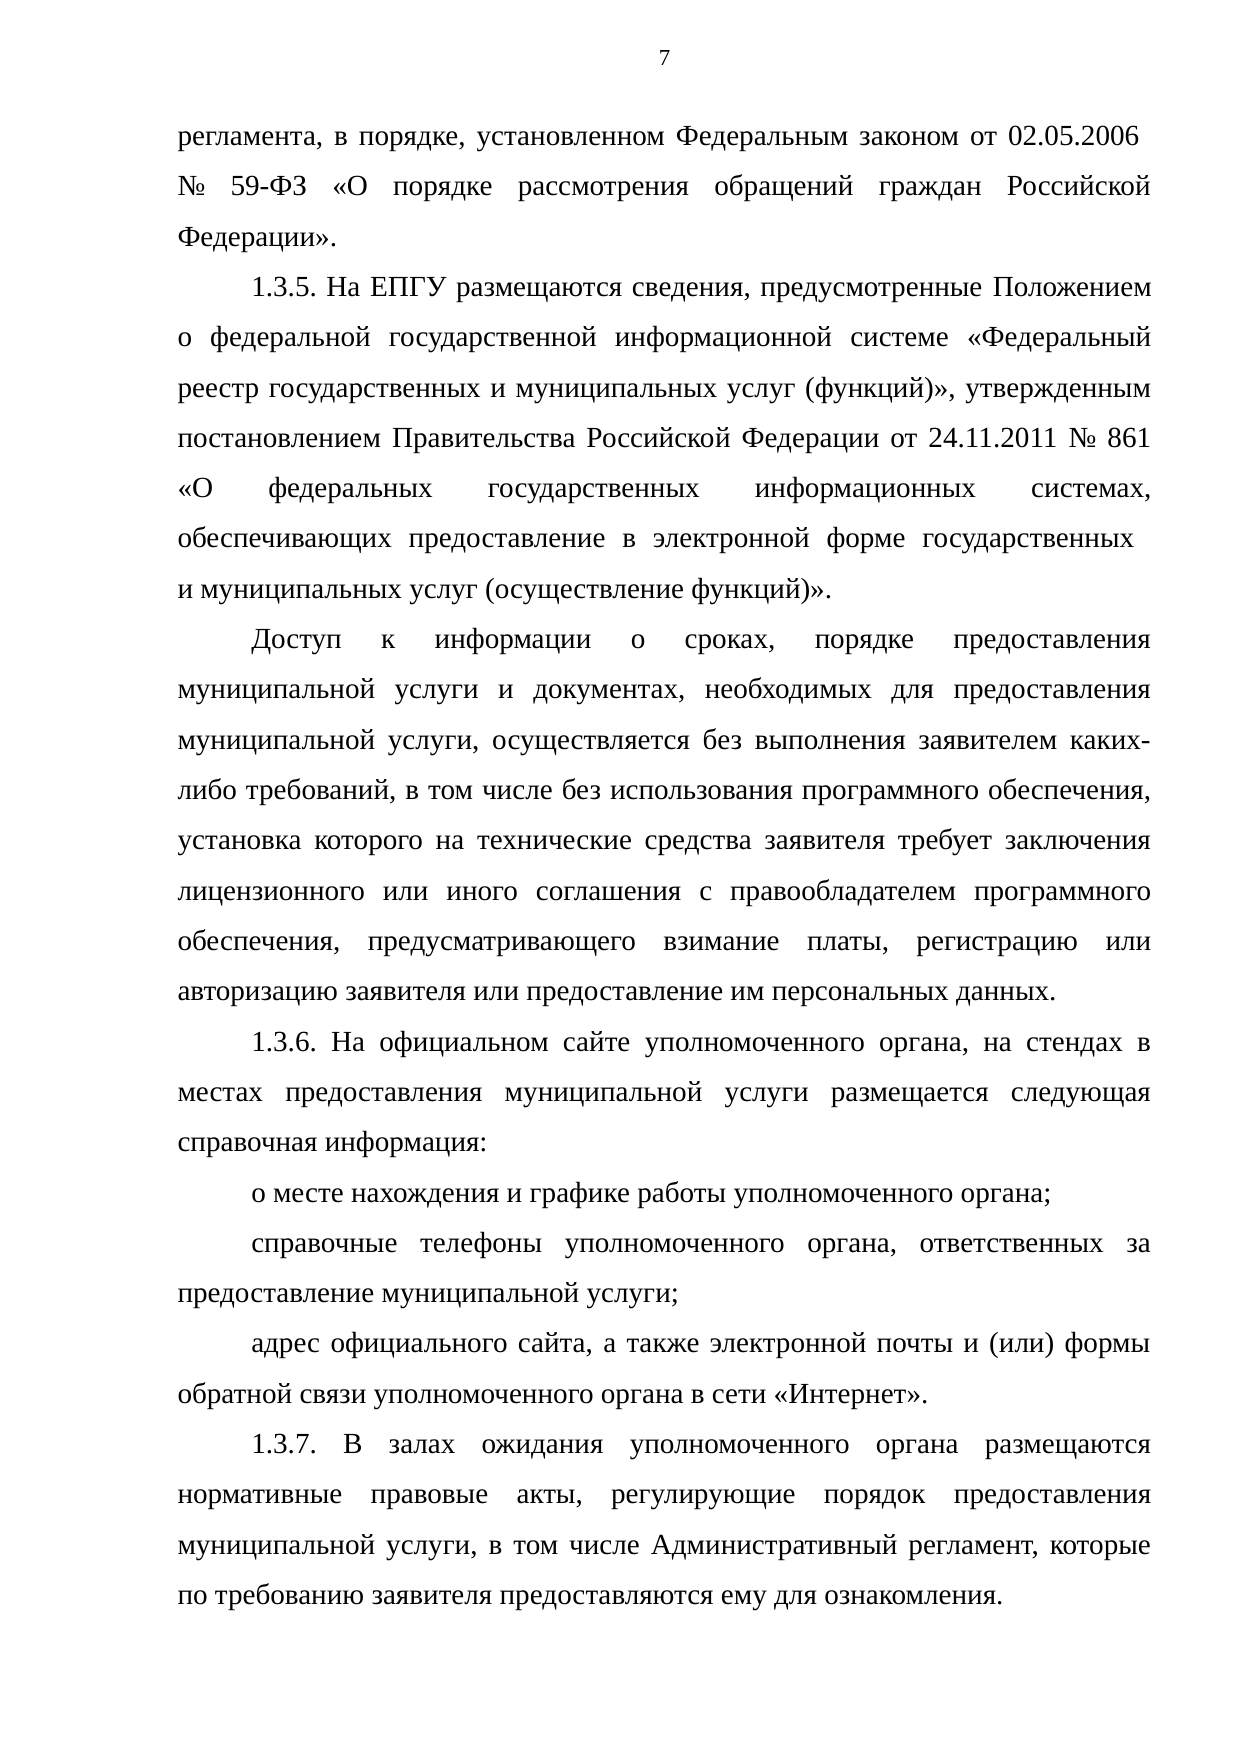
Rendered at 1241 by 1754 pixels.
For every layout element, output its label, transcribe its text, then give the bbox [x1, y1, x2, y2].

list 1.3.5. На ЕПГУ размещаются сведения, предусмотренные Положением о федеральной государственной информационной системе «Федеральный реестр государственных и муниципальных услуг (функций)», утвержденным постановлением Правительства Российской Федерации от 24.11.2011 № 861 «О федеральных государственных информационных системах, обеспечивающих предоставление в электронной форме государственных и муниципальных услуг (осуществление функций)». [177, 269, 1152, 604]
text о месте нахождения и графике работы уполномоченного органа; [177, 1175, 1152, 1208]
text 1.3.6. На официальном сайте уполномоченного органа, на стендах в местах предоставления муниципальной услуги размещается следующая справочная информация: [177, 1024, 1152, 1158]
text Доступ к информации о сроках, порядке предоставления муниципальной услуги и документах, необходимых для предоставления муниципальной услуги, осуществляется без выполнения заявителем каких-либо требований, в том числе без использования программного обеспечения, установка которого на технические средства заявителя требует заключения лицензионного или иного соглашения с правообладателем программного обеспечения, предусматривающего взимание платы, регистрацию или авторизацию заявителя или предоставление им персональных данных. [177, 621, 1152, 1007]
text справочные телефоны уполномоченного органа, ответственных за предоставление муниципальной услуги; [177, 1225, 1152, 1309]
text адрес официального сайта, а также электронной почты и (или) формы обратной связи уполномоченного органа в сети «Интернет». [177, 1326, 1152, 1409]
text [177, 118, 1152, 252]
text 1.3.7. В залах ожидания уполномоченного органа размещаются нормативные правовые акты, регулирующие порядок предоставления муниципальной услуги, в том числе Административный регламент, которые по требованию заявителя предоставляются ему для ознакомления. [177, 1426, 1152, 1611]
